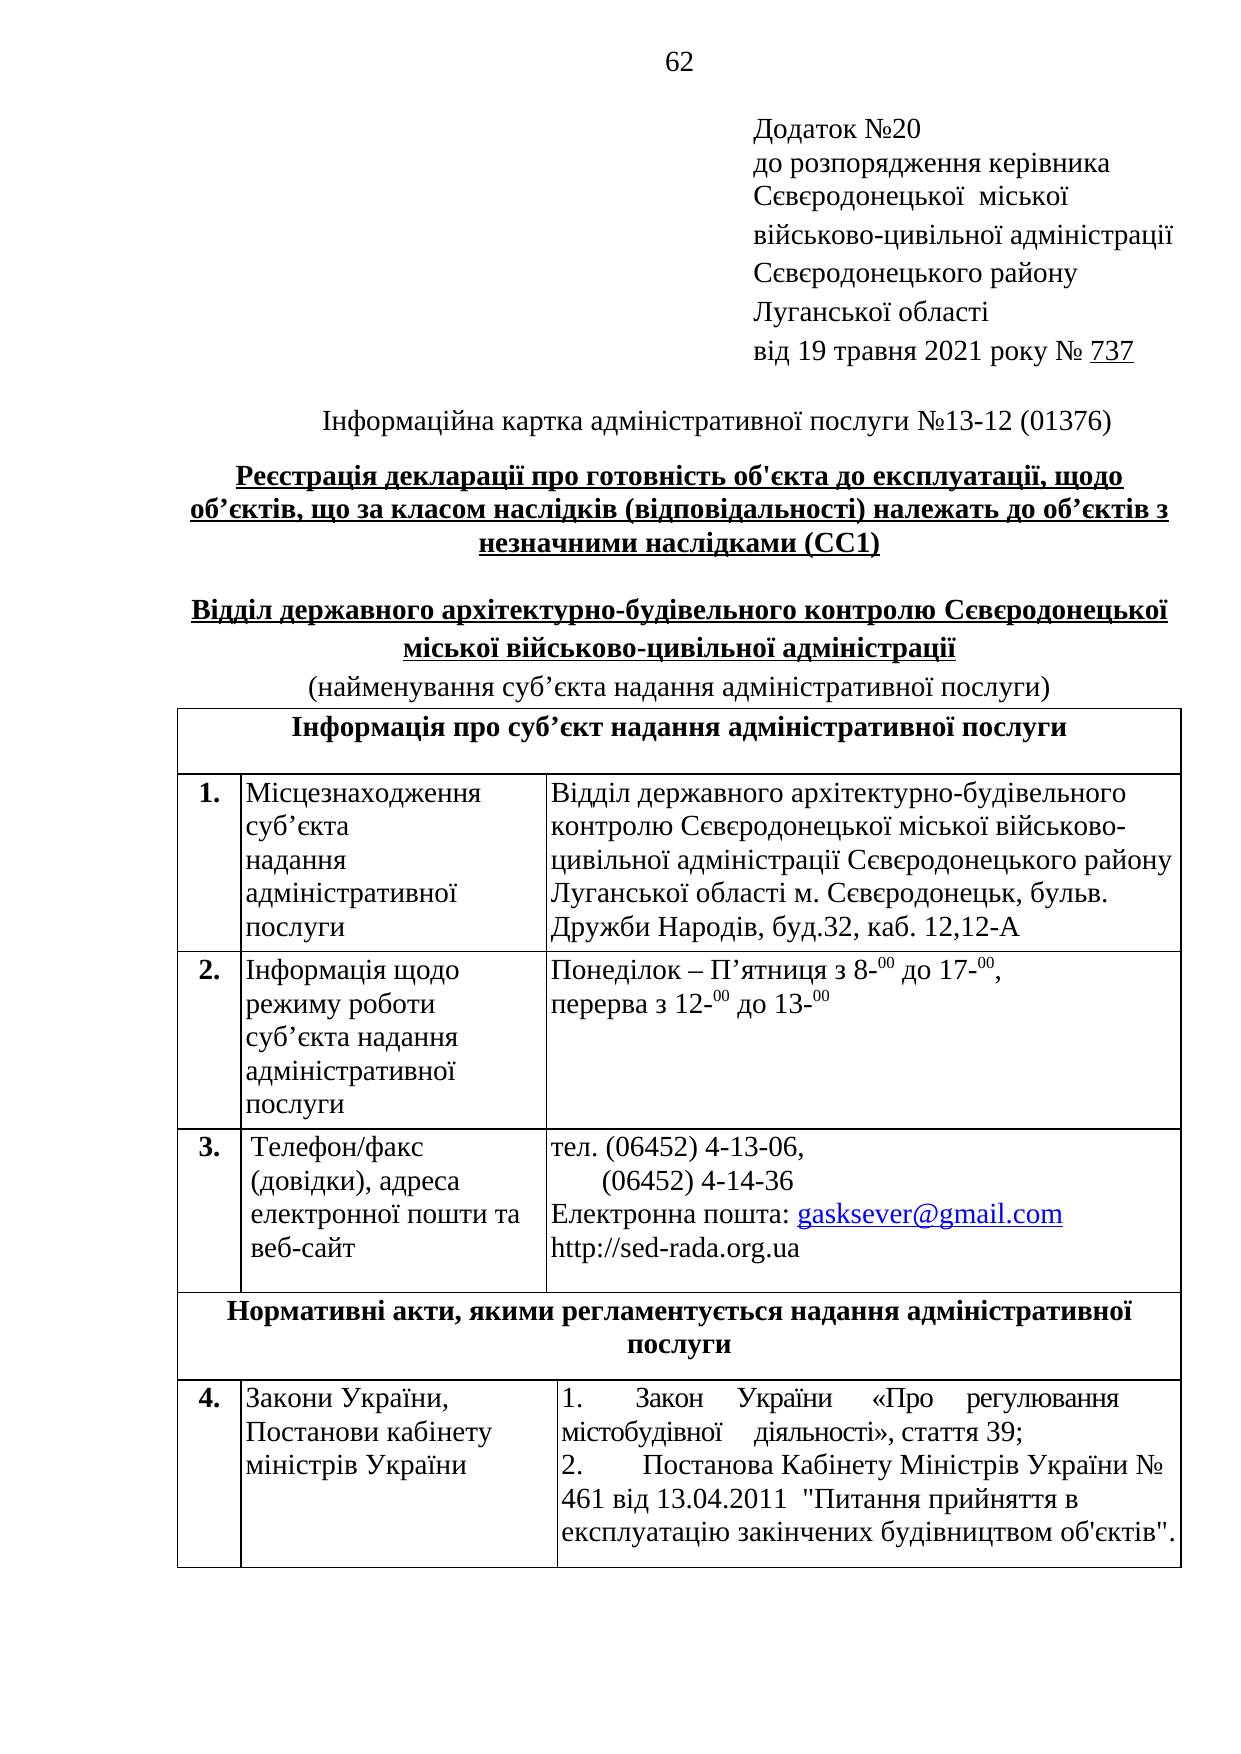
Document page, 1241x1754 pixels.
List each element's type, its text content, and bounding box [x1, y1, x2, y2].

text Додаток №20 [753, 111, 1181, 145]
table_cell Закони України, Постанови кабінету міністрів України [242, 1381, 557, 1567]
table_cell Відділ державного архітектурно-будівельного контролю Сєвєродонецької міської військово-цивільної адміністрації Сєвєродонецького району Луганської області м. Сєвєродонецьк, бульв. Дружби Народів, буд.32, каб. 12,12-А [547, 775, 1180, 951]
text до розпорядження керівника [753, 145, 1181, 178]
table_cell Нормативні акти, якими регламентується надання адміністративної послуги [178, 1293, 1180, 1379]
table_cell Закон України «Про регулювання містобудівної діяльності», стаття 39; Постанова Кабінету Міністрів України № 461 від 13.04.2011 "Питання прийняття в експлуатацію закінчених будівництвом об'єктів". [558, 1381, 636, 1567]
table_cell Інформація щодо режиму роботи суб’єкта надання адміністративної послуги [242, 952, 546, 1128]
text Реєстрація декларації про готовність об'єкта до експлуатації, щодо об’єктів, що за класом наслідків (відповідальності) належать до об’єктів з незначними наслідками (СС1) [177, 458, 1181, 558]
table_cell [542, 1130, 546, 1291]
table_cell тел. (06452) 4-13-06, (06452) 4-14-36 Електронна пошта: gasksever@gmail.com http://sed-rada.org.ua [547, 1130, 1180, 1291]
table_cell 4. [178, 1381, 240, 1567]
list Відділ державного архітектурно-будівельного контролю Сєвєродонецької міської військово-цивільної адміністрації [177, 592, 1181, 664]
list Інформаційна картка адміністративної послуги №13-12 (01376) [252, 403, 1181, 437]
table_cell 1. [178, 775, 240, 951]
table_cell Понеділок – П’ятниця з 8-00 до 17-00, перерва з 12-00 до 13-00 [547, 952, 1180, 1128]
table_cell Місцезнаходження суб’єкта надання адміністративної послуги [242, 775, 546, 951]
table_header Інформація про суб’єкт надання адміністративної послуги [178, 709, 1180, 773]
list Сєвєродонецької міської військово-цивільної адміністрації Сєвєродонецького району Луганської області [753, 178, 1181, 328]
list від 19 травня 2021 року № 737 [753, 333, 1181, 366]
table_cell 2. [178, 952, 240, 1128]
table_cell 3. [178, 1130, 240, 1291]
list (найменування суб’єкта надання адміністративної послуги) [177, 669, 1181, 703]
